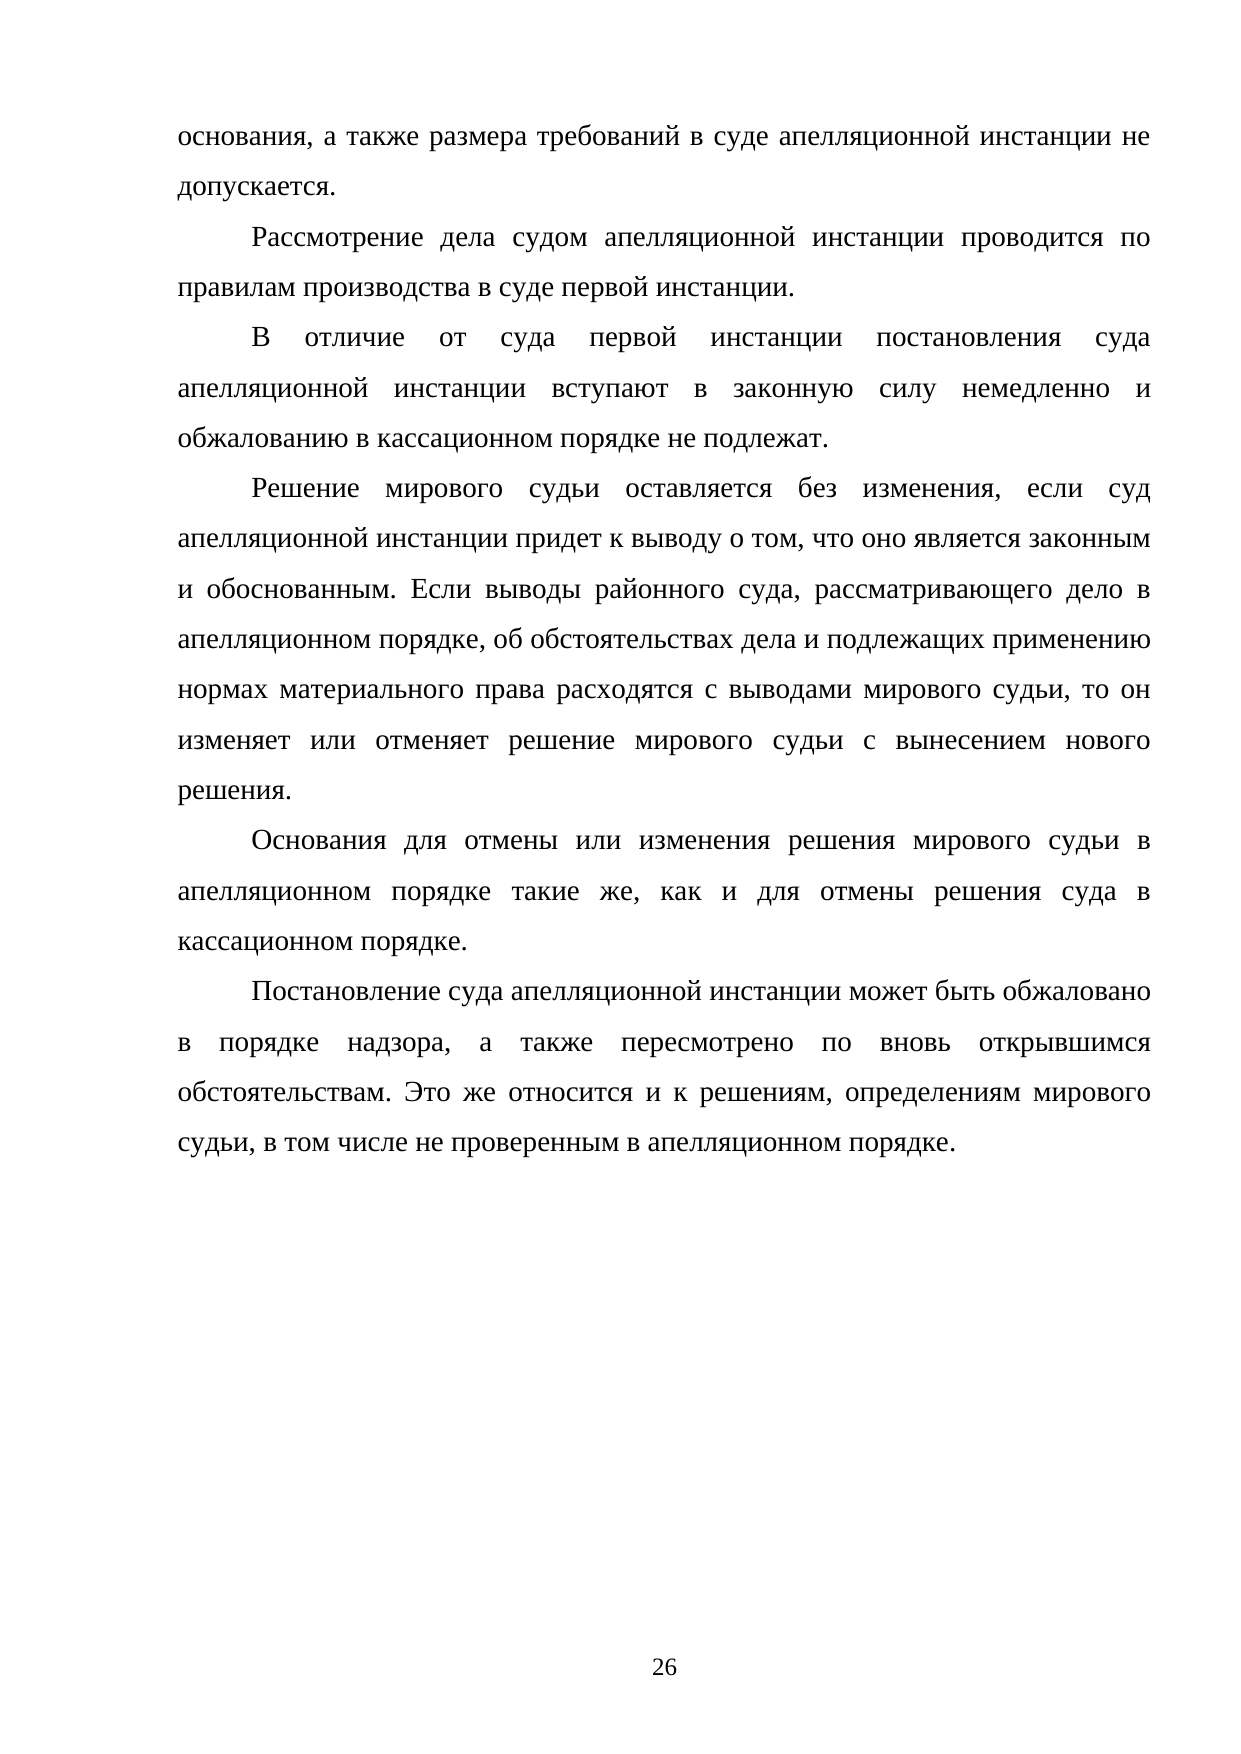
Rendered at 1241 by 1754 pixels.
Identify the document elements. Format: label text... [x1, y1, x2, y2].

text Основания для отмены или изменения решения мирового судьи в апелляционном порядке такие же, как и для отмены решения суда в кассационном порядке. [177, 822, 1152, 957]
text Рассмотрение дела судом апелляционной инстанции проводится по правилам производства в суде первой инстанции. [177, 219, 1152, 303]
text Постановление суда апелляционной инстанции может быть обжаловано в порядке надзора, а также пересмотрено по вновь открывшимся обстоятельствам. Это же относится и к решениям, определениям мирового судьи, в том числе не проверенным в апелляционном порядке. [177, 973, 1152, 1158]
text Решение мирового судьи оставляется без изменения, если суд апелляционной инстанции придет к выводу о том, что оно является законным и обоснованным. Если выводы районного суда, рассматривающего дело в апелляционном порядке, об обстоятельствах дела и подлежащих применению нормах материального права расходятся с выводами мирового судьи, то он изменяет или отменяет решение мирового судьи с вынесением нового решения. [177, 470, 1152, 806]
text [177, 118, 1152, 202]
text В отличие от суда первой инстанции постановления суда апелляционной инстанции вступают в законную силу немедленно и обжалованию в кассационном порядке не подлежат. [177, 319, 1152, 453]
